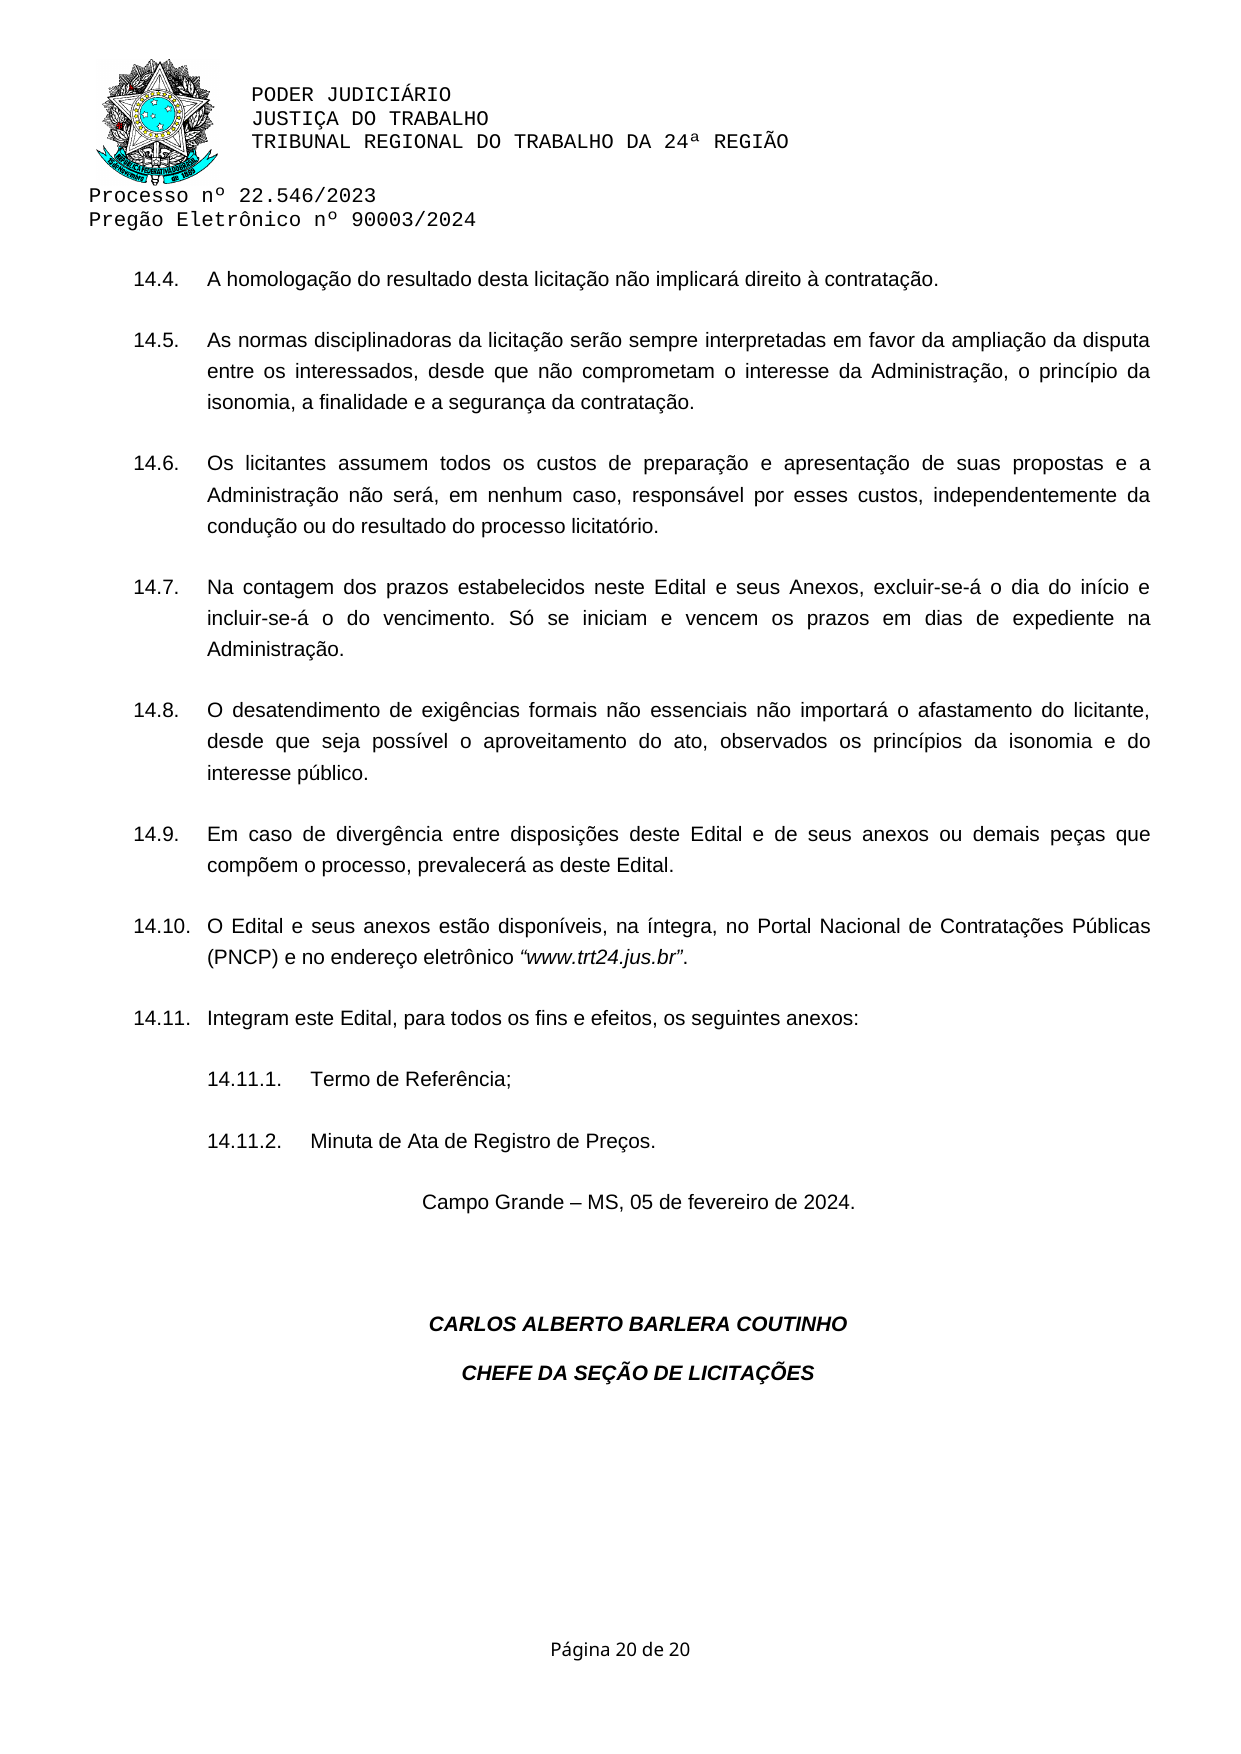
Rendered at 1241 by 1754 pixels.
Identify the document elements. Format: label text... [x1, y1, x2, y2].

text Em caso de divergência entre disposições deste Edital e de seus anexos ou demais peças que compõem o processo, prevalecerá as deste Edital. [133, 822, 1152, 877]
text A homologação do resultado desta licitação não implicará direito à contratação. [133, 267, 1152, 291]
text O desatendimento de exigências formais não essenciais não importará o afastamento do licitante, desde que seja possível o aproveitamento do ato, observados os princípios da isonomia e do interesse público. [133, 698, 1152, 784]
list CHEFE DA SEÇÃO DE LICITAÇÕES [126, 1361, 1152, 1385]
list Campo Grande – MS, 05 de fevereiro de 2024. [126, 1189, 1152, 1213]
text Na contagem dos prazos estabelecidos neste Edital e seus Anexos, excluir-se-á o dia do início e incluir-se-á o do vencimento. Só se iniciam e vencem os prazos em dias de expediente na Administração. [133, 575, 1152, 661]
picture [96, 59, 220, 186]
list CARLOS ALBERTO BARLERA COUTINHO [126, 1312, 1152, 1336]
list Minuta de Ata de Registro de Preços. [207, 1128, 1152, 1152]
text Integram este Edital, para todos os fins e efeitos, os seguintes anexos: [133, 1006, 1152, 1030]
list Termo de Referência; [207, 1067, 1152, 1091]
text As normas disciplinadoras da licitação serão sempre interpretadas em favor da ampliação da disputa entre os interessados, desde que não comprometam o interesse da Administração, o princípio da isonomia, a finalidade e a segurança da contratação. [133, 328, 1152, 414]
text Os licitantes assumem todos os custos de preparação e apresentação de suas propostas e a Administração não será, em nenhum caso, responsável por esses custos, independentemente da condução ou do resultado do processo licitatório. [133, 451, 1152, 537]
text O Edital e seus anexos estão disponíveis, na íntegra, no Portal Nacional de Contratações Públicas (PNCP) e no endereço eletrônico “www.trt24.jus.br”. [133, 914, 1152, 969]
